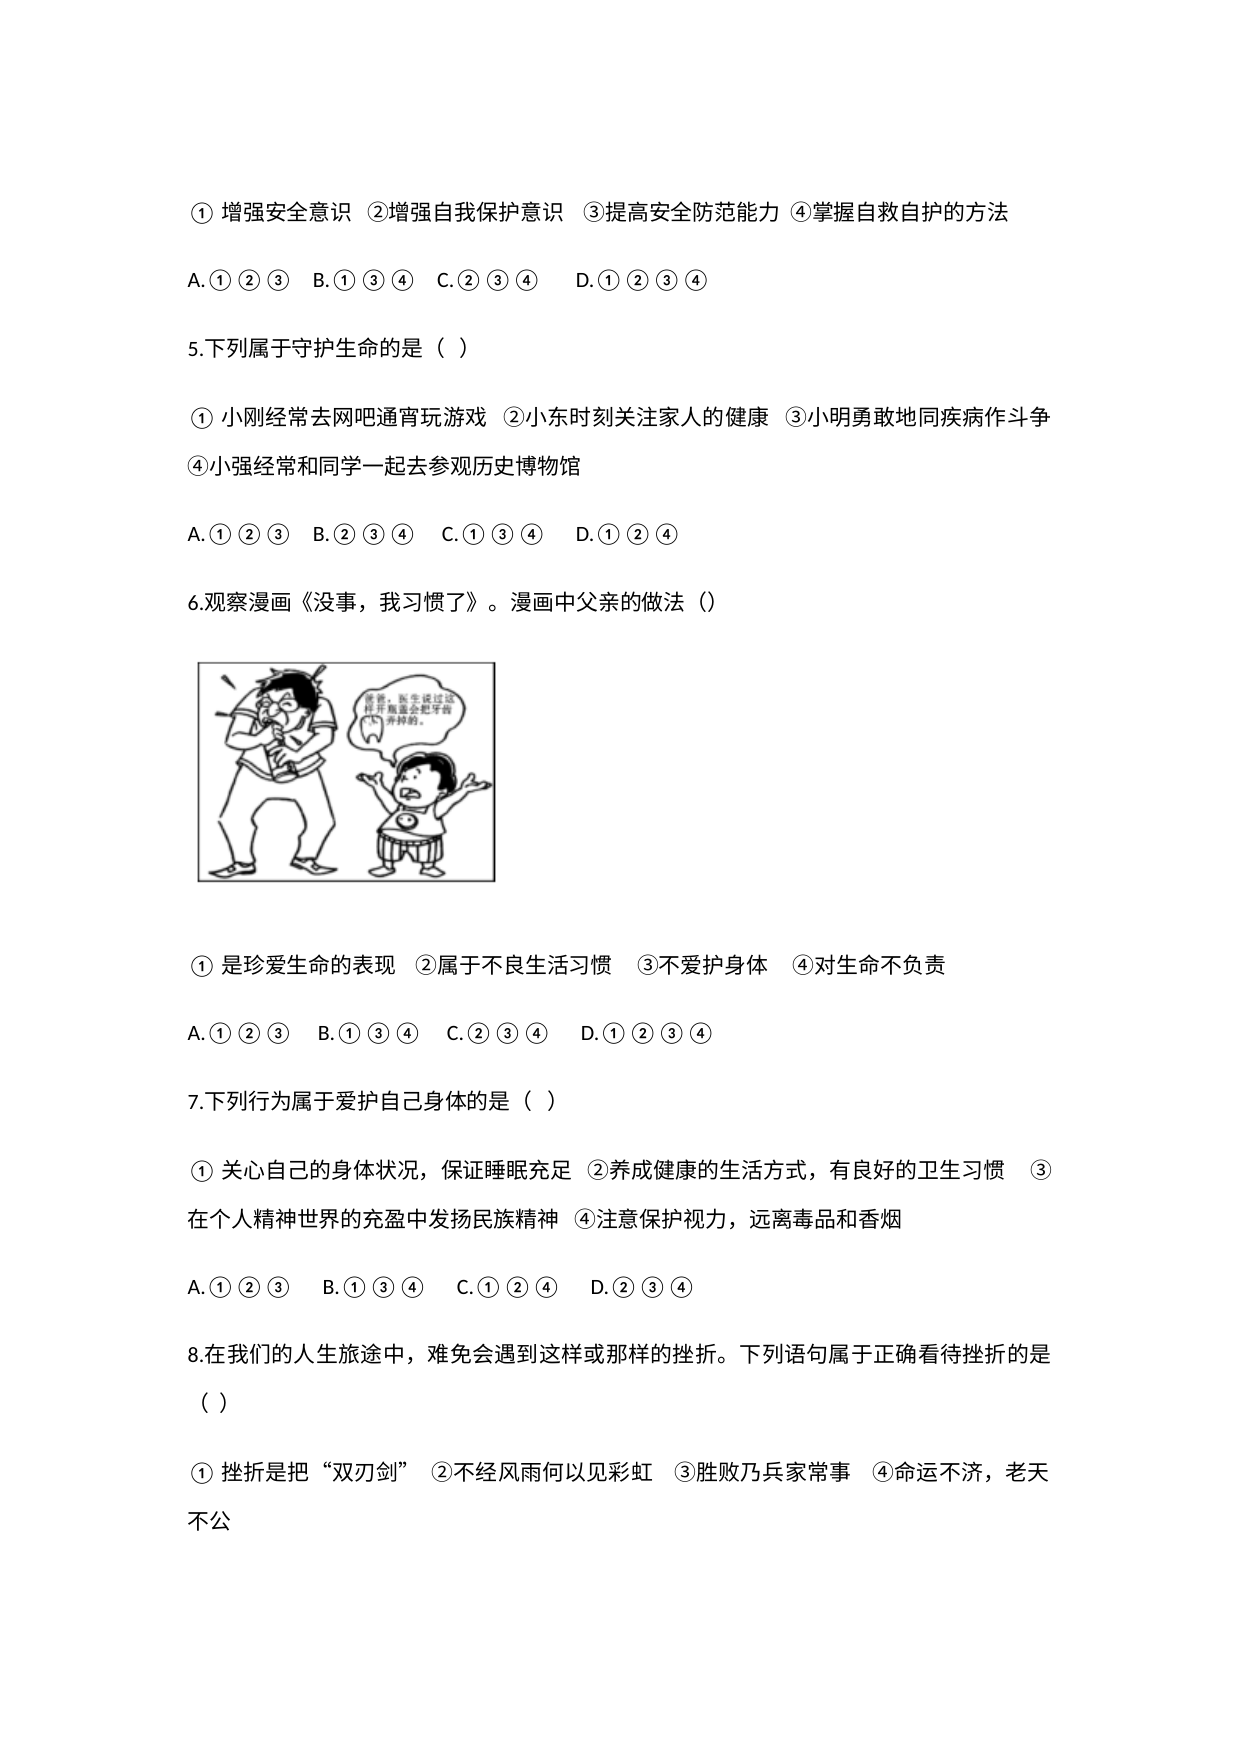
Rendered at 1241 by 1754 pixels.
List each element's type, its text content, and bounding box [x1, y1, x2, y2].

text ①挫折是把“双刃剑” ②不经风雨何以见彩虹 ③胜败乃兵家常事 ④命运不济，老天不公 [187, 1455, 1053, 1536]
text 7.下列行为属于爱护自己身体的是（ ） [187, 1083, 1053, 1116]
text ①小刚经常去网吧通宵玩游戏 ②小东时刻关注家人的健康 ③小明勇敢地同疾病作斗争 ④小强经常和同学一起去参观历史博物馆 [187, 399, 1053, 481]
text 6.观察漫画《没事，我习惯了》。漫画中父亲的做法（） [187, 584, 1053, 617]
text 8.在我们的人生旅途中，难免会遇到这样或那样的挫折。下列语句属于正确看待挫折的是（ ） [187, 1337, 1053, 1418]
text A.①②③ B.①③④ C.②③④ D.①②③④ [187, 264, 1053, 296]
text ①是珍爱生命的表现 ②属于不良生活习惯 ③不爱护身体 ④对生命不负责 [187, 947, 1053, 980]
text A.①②③ B.①③④ C.②③④ D.①②③④ [187, 1017, 1053, 1049]
picture [187, 653, 505, 887]
text A.①②③ B.②③④ C.①③④ D.①②④ [187, 517, 1053, 550]
text 5.下列属于守护生命的是（ ） [187, 330, 1053, 363]
text A.①②③ B.①③④ C.①②④ D.②③④ [187, 1270, 1053, 1303]
text ①增强安全意识 ②增强自我保护意识 ③提高安全防范能力 ④掌握自救自护的方法 [187, 194, 1053, 227]
text ①关心自己的身体状况，保证睡眠充足 ②养成健康的生活方式，有良好的卫生习惯 ③在个人精神世界的充盈中发扬民族精神 ④注意保护视力，远离毒品和香烟 [187, 1152, 1053, 1234]
